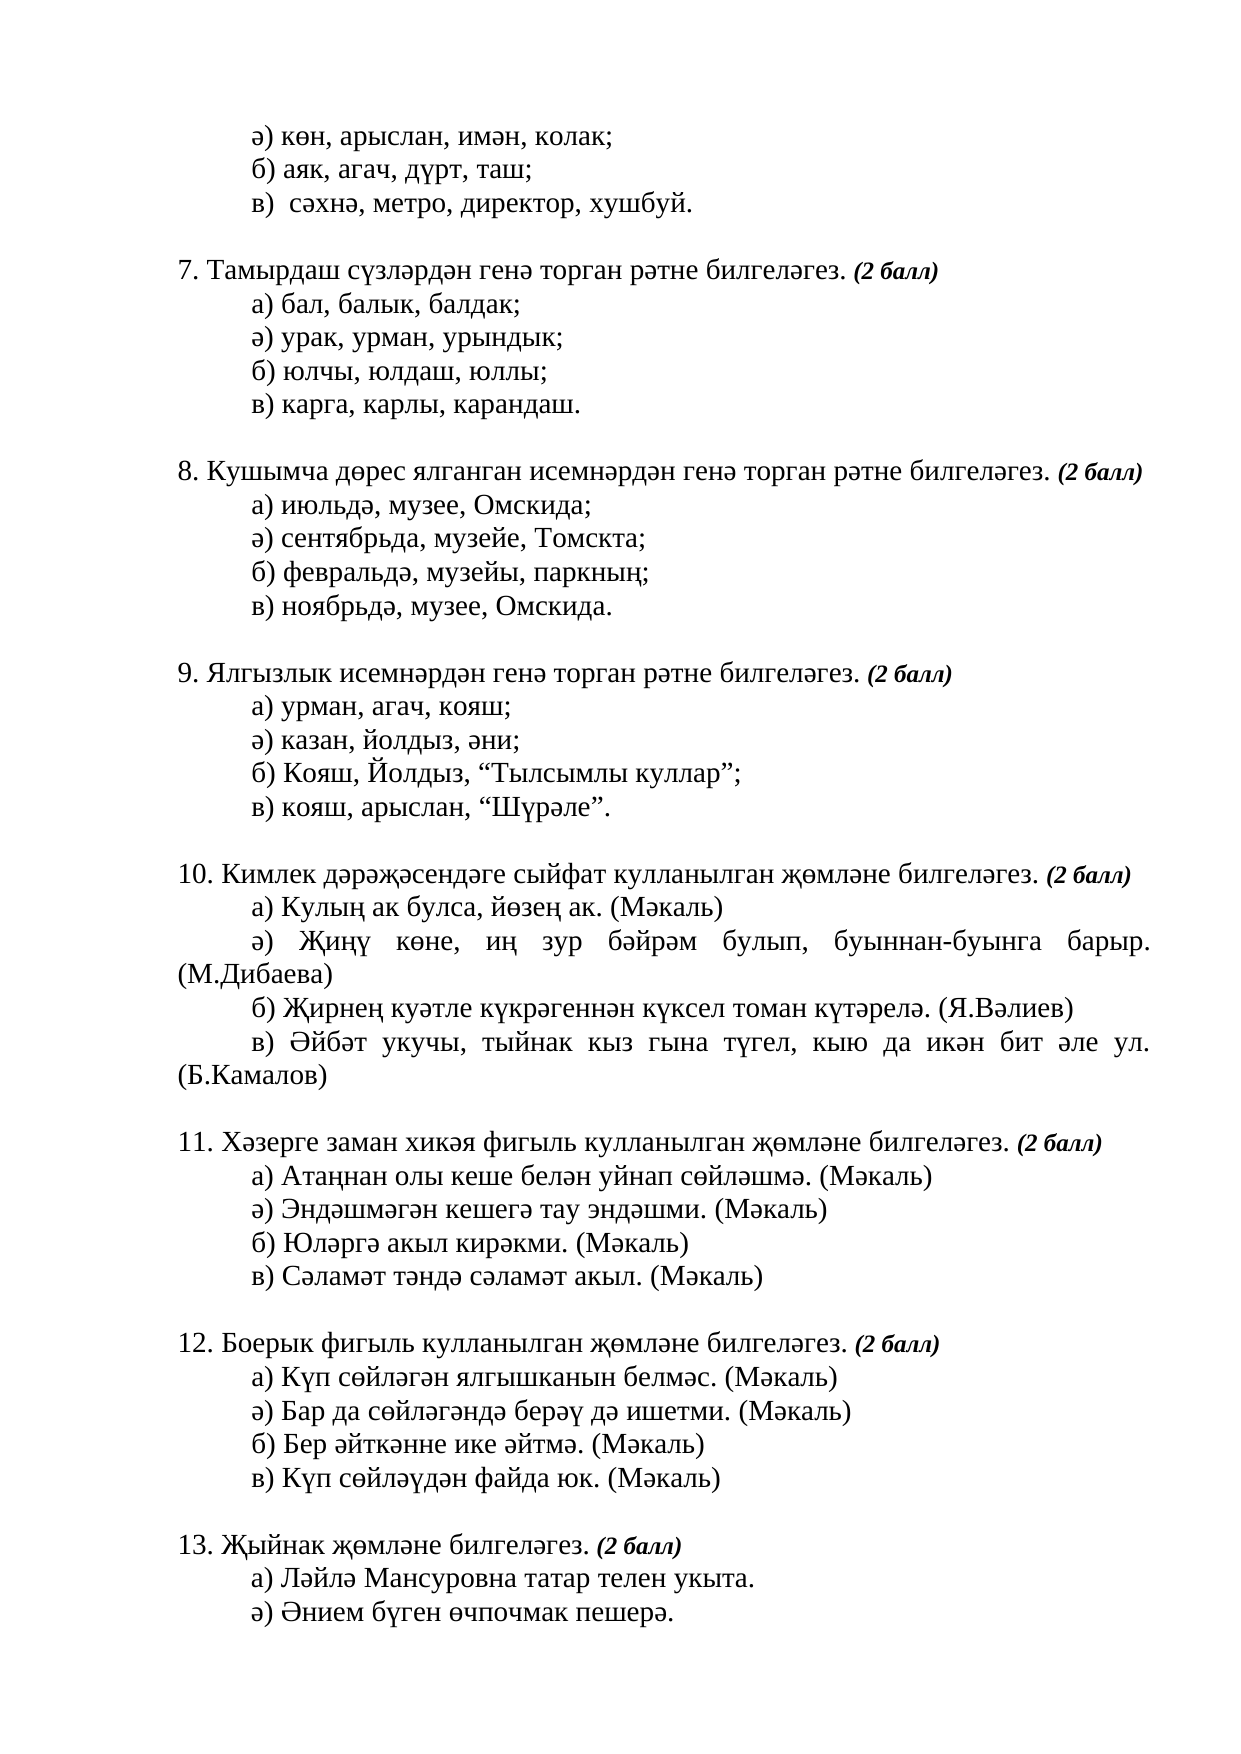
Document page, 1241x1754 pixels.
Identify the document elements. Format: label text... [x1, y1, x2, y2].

text 13. Җыйнак җөмләне билгеләгез. (2 балл) [177, 1527, 1152, 1560]
text б) Юләргә акыл кирәкми. (Мәкаль) [177, 1225, 1152, 1258]
text ә) сентябрьда, музейе, Томскта; [177, 521, 1152, 554]
text 12. Боерык фигыль кулланылган җөмләне билгеләгез. (2 балл) [177, 1326, 1152, 1359]
text в) Әйбәт укучы, тыйнак кыз гына түгел, кыю да икән бит әле ул. (Б.Камалов) [177, 1024, 1152, 1091]
text в) Сәламәт тәндә сәламәт акыл. (Мәкаль) [177, 1258, 1152, 1292]
text ә) көн, арыслан, имән, колак; [177, 118, 1152, 152]
text б) Бер әйткәнне ике әйтмә. (Мәкаль) [177, 1426, 1152, 1460]
text а) Кулың ак булса, йөзең ак. (Мәкаль) [177, 889, 1152, 923]
text б) февральдә, музейы, паркның; [177, 554, 1152, 588]
text б) юлчы, юлдаш, юллы; [177, 353, 1152, 386]
text в) карга, карлы, карандаш. [177, 386, 1152, 420]
text в) ноябрьдә, музее, Омскида. [177, 588, 1152, 621]
text а) урман, агач, кояш; [177, 688, 1152, 722]
text а) Ләйлә Мансуровна татар телен укыта. [177, 1560, 1152, 1594]
text в) Күп сөйләүдән файда юк. (Мәкаль) [177, 1460, 1152, 1493]
text а) Күп сөйләгән ялгышканын белмәс. (Мәкаль) [177, 1359, 1152, 1393]
text б) аяк, агач, дүрт, таш; [177, 152, 1152, 185]
text ә) Әнием бүген өчпочмак пешерә. [177, 1594, 1152, 1627]
text ә) казан, йолдыз, әни; [177, 722, 1152, 755]
text ә) урак, урман, урындык; [177, 319, 1152, 353]
text ә) Бар да сөйләгәндә берәү дә ишетми. (Мәкаль) [177, 1393, 1152, 1426]
text ә) Җиңү көне, иң зур бәйрәм булып, буыннан-буынга барыр. (М.Дибаева) [177, 923, 1152, 990]
text б) Кояш, Йолдыз, “Тылсымлы куллар”; [177, 755, 1152, 789]
text а) Атаңнан олы кеше белән уйнап сөйләшмә. (Мәкаль) [177, 1158, 1152, 1191]
text 8. Кушымча дөрес ялганган исемнәрдән генә торган рәтне билгеләгез. (2 балл) [177, 453, 1152, 487]
text 7. Тамырдаш сүзләрдән генә торган рәтне билгеләгез. (2 балл) [177, 252, 1152, 286]
text ә) Эндәшмәгән кешегә тау эндәшми. (Мәкаль) [177, 1191, 1152, 1225]
text 10. Кимлек дәрәҗәсендәге сыйфат кулланылган җөмләне билгеләгез. (2 балл) [177, 856, 1152, 889]
text а) бал, балык, балдак; [177, 286, 1152, 319]
text в) кояш, арыслан, “Шүрәле”. [177, 789, 1152, 822]
text 9. Ялгызлык исемнәрдән генә торган рәтне билгеләгез. (2 балл) [177, 655, 1152, 688]
text а) июльдә, музее, Омскида; [177, 487, 1152, 521]
text б) Җирнең куәтле күкрәгеннән күксел томан күтәрелә. (Я.Вәлиев) [177, 990, 1152, 1024]
text в) сәхнә, метро, директор, хушбуй. [177, 185, 1152, 219]
text 11. Хәзерге заман хикәя фигыль кулланылган җөмләне билгеләгез. (2 балл) [177, 1124, 1152, 1158]
